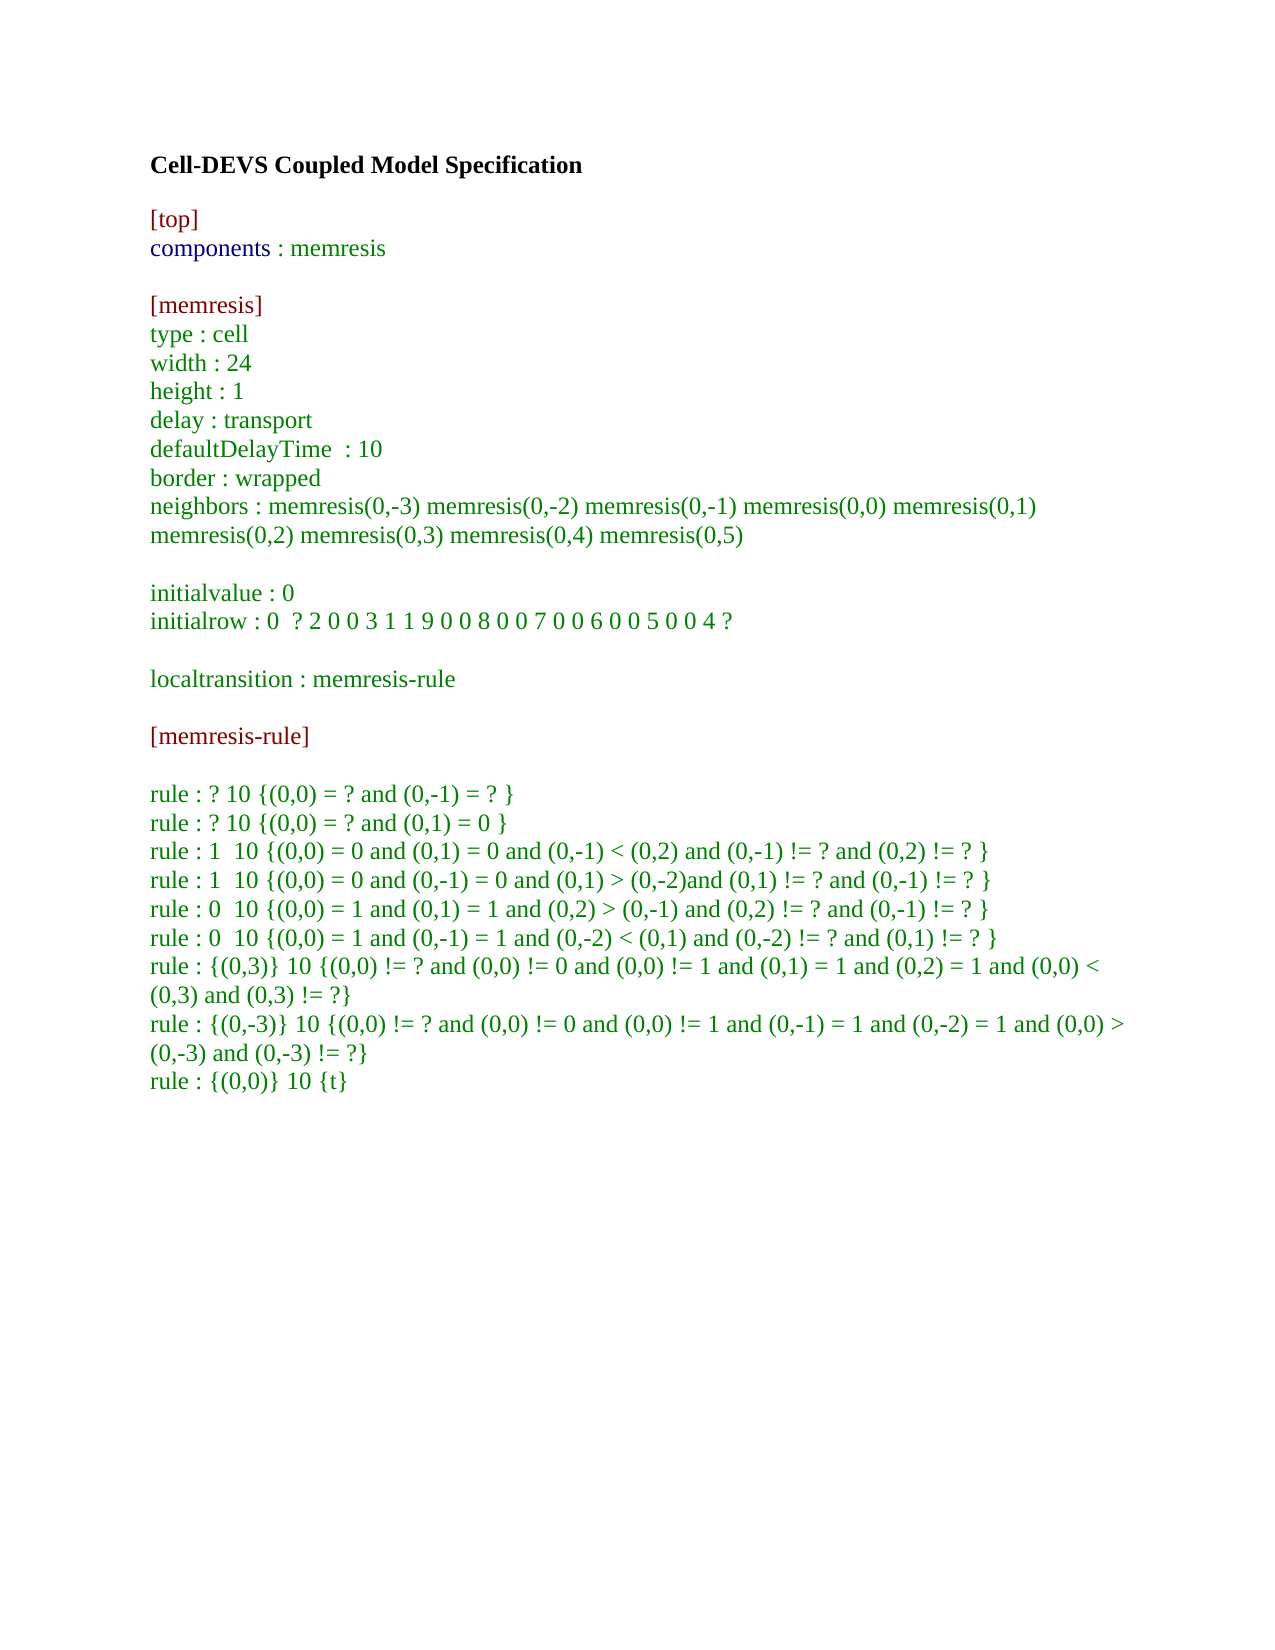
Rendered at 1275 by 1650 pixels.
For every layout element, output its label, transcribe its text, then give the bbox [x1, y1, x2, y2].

text components : memresis [150, 233, 1125, 261]
text [top] [150, 204, 1125, 233]
text neighbors : memresis(0,-3) memresis(0,-2) memresis(0,-1) memresis(0,0) memresis(0,1) memresis(0,2) memresis(0,3) memresis(0,4) memresis(0,5) [150, 491, 1125, 549]
text width : 24 [150, 348, 1125, 376]
text rule : 1 10 {(0,0) = 0 and (0,1) = 0 and (0,-1) < (0,2) and (0,-1) != ? and (0,2) != ? } [150, 836, 1125, 865]
text rule : ? 10 {(0,0) = ? and (0,1) = 0 } [150, 808, 1125, 836]
text initialrow : 0 ? 2 0 0 3 1 1 9 0 0 8 0 0 7 0 0 6 0 0 5 0 0 4 ? [150, 606, 1125, 635]
text rule : {(0,3)} 10 {(0,0) != ? and (0,0) != 0 and (0,0) != 1 and (0,1) = 1 and (0,2) = 1 and (0,0) < (0,3) and (0,3) != ?} [150, 951, 1125, 1009]
text initialvalue : 0 [150, 578, 1125, 606]
text [memresis-rule] [150, 721, 1125, 750]
text rule : 0 10 {(0,0) = 1 and (0,-1) = 1 and (0,-2) < (0,1) and (0,-2) != ? and (0,1) != ? } [150, 923, 1125, 951]
text localtransition : memresis-rule [150, 664, 1125, 693]
text defaultDelayTime : 10 [150, 434, 1125, 463]
text type : cell [150, 319, 1125, 348]
text rule : 1 10 {(0,0) = 0 and (0,-1) = 0 and (0,1) > (0,-2)and (0,1) != ? and (0,-1) != ? } [150, 865, 1125, 894]
text rule : 0 10 {(0,0) = 1 and (0,1) = 1 and (0,2) > (0,-1) and (0,2) != ? and (0,-1) != ? } [150, 894, 1125, 923]
text rule : ? 10 {(0,0) = ? and (0,-1) = ? } [150, 779, 1125, 808]
text Cell-DEVS Coupled Model Specification [150, 150, 1125, 179]
text border : wrapped [150, 463, 1125, 491]
text rule : {(0,0)} 10 {t} [150, 1066, 1125, 1095]
text rule : {(0,-3)} 10 {(0,0) != ? and (0,0) != 0 and (0,0) != 1 and (0,-1) = 1 and (0,-2) = 1 and (0,0) > (0,-3) and (0,-3) != ?} [150, 1009, 1125, 1066]
text delay : transport [150, 405, 1125, 434]
text height : 1 [150, 376, 1125, 405]
text [memresis] [150, 290, 1125, 319]
